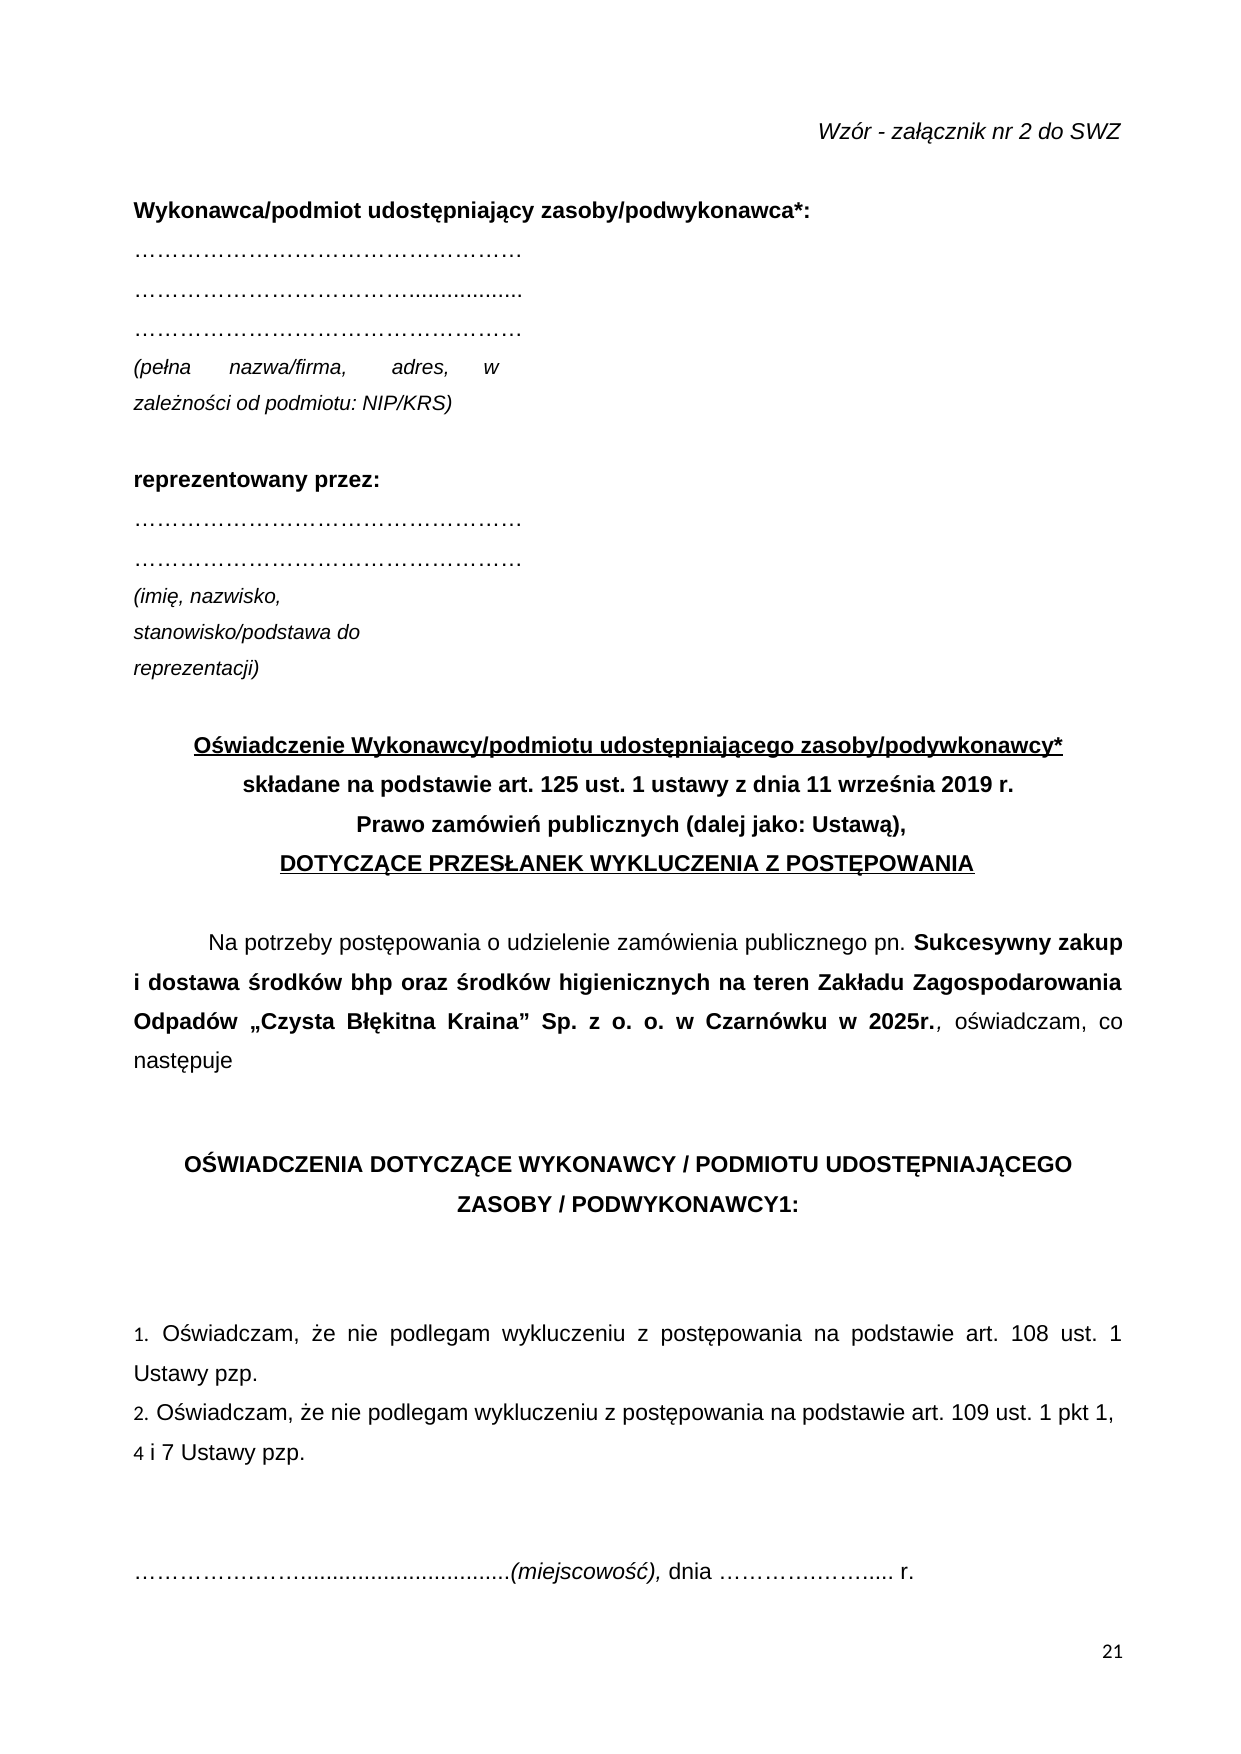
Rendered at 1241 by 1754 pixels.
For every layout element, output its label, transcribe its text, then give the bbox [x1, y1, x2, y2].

text …………….…….................................(miejscowość), dnia ………….……..... r. [133, 1558, 1123, 1584]
text Oświadczenie Wykonawcy/podmiotu udostępniającego zasoby/podywkonawcy* [133, 732, 1123, 758]
text Prawo zamówień publicznych (dalej jako: Ustawą), [133, 811, 1129, 837]
text (imię, nazwisko, [133, 584, 1123, 608]
text Wykonawca/podmiot udostępniający zasoby/podwykonawca*:…………………………………………… [133, 197, 1123, 262]
text …………………………………………… [133, 505, 1123, 532]
text ……………………………….................. [133, 276, 1123, 302]
text (pełna nazwa/firma, adres, w [133, 354, 1123, 378]
text Na potrzeby postępowania o udzielenie zamówienia publicznego pn. Sukcesywny zakup i dostawa środków bhp oraz środków higienicznych na teren Zakładu Zagospodarowania Odpadów „Czysta Błękitna Kraina” Sp. z o. o. w Czarnówku w 2025r., oświadczam, co następuje [133, 929, 1123, 1074]
text Wzór - załącznik nr 2 do SWZ [133, 118, 1123, 144]
text OŚWIADCZENIA DOTYCZĄCE WYKONAWCY / PODMIOTU UDOSTĘPNIAJĄCEGO ZASOBY / PODWYKONAWCY1: [133, 1151, 1123, 1217]
list i 7 Ustawy pzp. [133, 1439, 1123, 1466]
text DOTYCZĄCE PRZESŁANEK WYKLUCZENIA Z POSTĘPOWANIA [133, 850, 1121, 876]
text zależności od podmiotu: NIP/KRS) [133, 390, 1123, 414]
text …………………………………………… [133, 315, 1123, 341]
text stanowisko/podstawa do [133, 620, 1123, 644]
text reprezentacji) [133, 656, 1123, 680]
list Oświadczam, że nie podlegam wykluczeniu z postępowania na podstawie art. 109 ust. 1 pkt 1, [133, 1399, 1123, 1426]
text …………………………………………… [133, 545, 1123, 571]
text reprezentowany przez: [133, 466, 1123, 492]
list Oświadczam, że nie podlegam wykluczeniu z postępowania na podstawie art. 108 ust. 1 Ustawy pzp. [133, 1320, 1123, 1386]
text składane na podstawie art. 125 ust. 1 ustawy z dnia 11 września 2019 r. [133, 771, 1123, 797]
